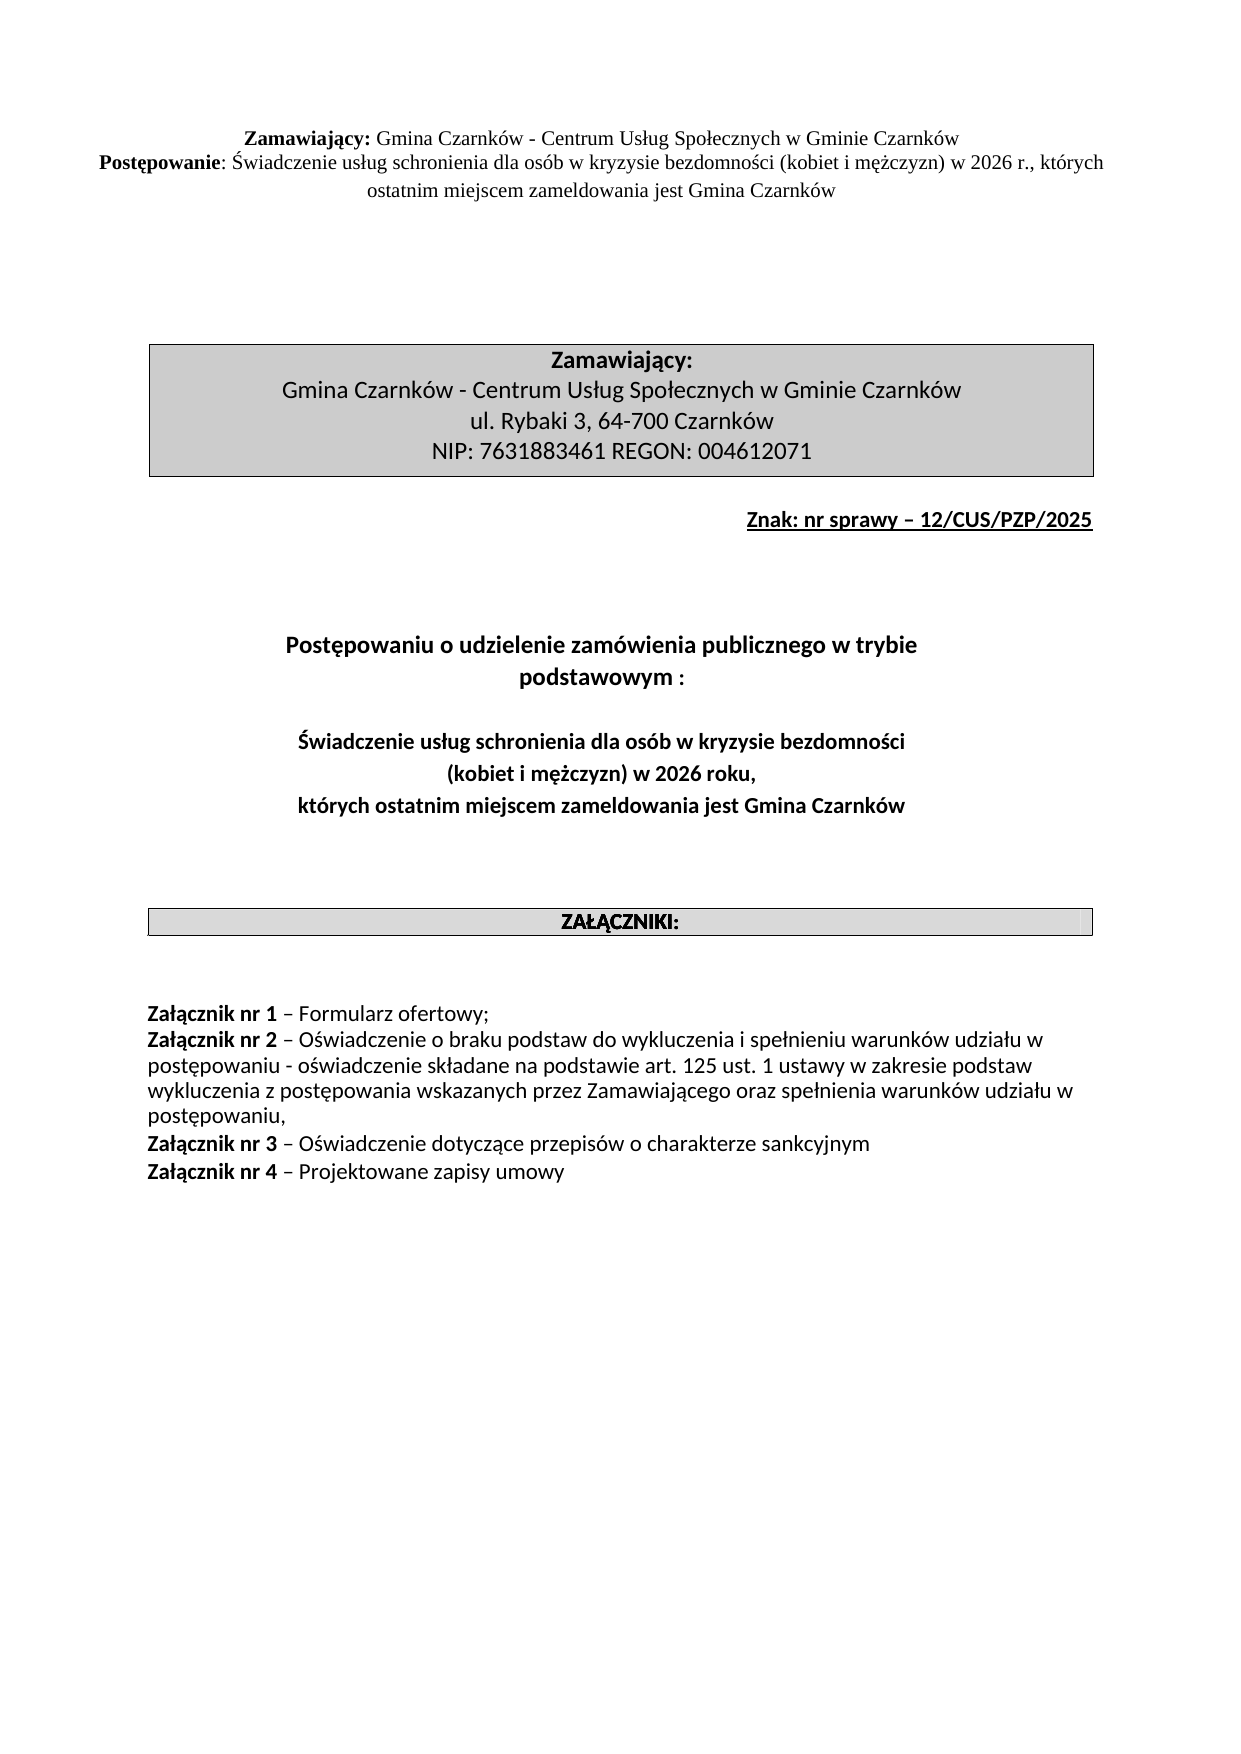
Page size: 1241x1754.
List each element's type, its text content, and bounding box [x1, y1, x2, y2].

text Świadczenie usług schronienia dla osób w kryzysie bezdomności [210, 727, 993, 755]
text Postępowaniu o udzielenie zamówienia publicznego w trybie podstawowym : [210, 629, 993, 692]
subtitle Znak: nr sprawy – 12/CUS/PZP/2025 [747, 505, 1113, 533]
text (kobiet i mężczyzn) w 2026 roku, [210, 759, 993, 787]
text Załącznik nr 1 – Formularz ofertowy; [147, 999, 1113, 1027]
text Załącznik nr 3 – Oświadczenie dotyczące przepisów o charakterze sankcyjnym [147, 1129, 1113, 1157]
text Załącznik nr 2 – Oświadczenie o braku podstaw do wykluczenia i spełnieniu warunków udziału w postępowaniu - oświadczenie składane na podstawie art. 125 ust. 1 ustawy w zakresie podstaw wykluczenia z postępowania wskazanych przez Zamawiającego oraz spełnienia warunków udziału w postępowaniu, [147, 1027, 1113, 1129]
text Załącznik nr 4 – Projektowane zapisy umowy [147, 1157, 1113, 1185]
text których ostatnim miejscem zameldowania jest Gmina Czarnków [210, 791, 993, 819]
